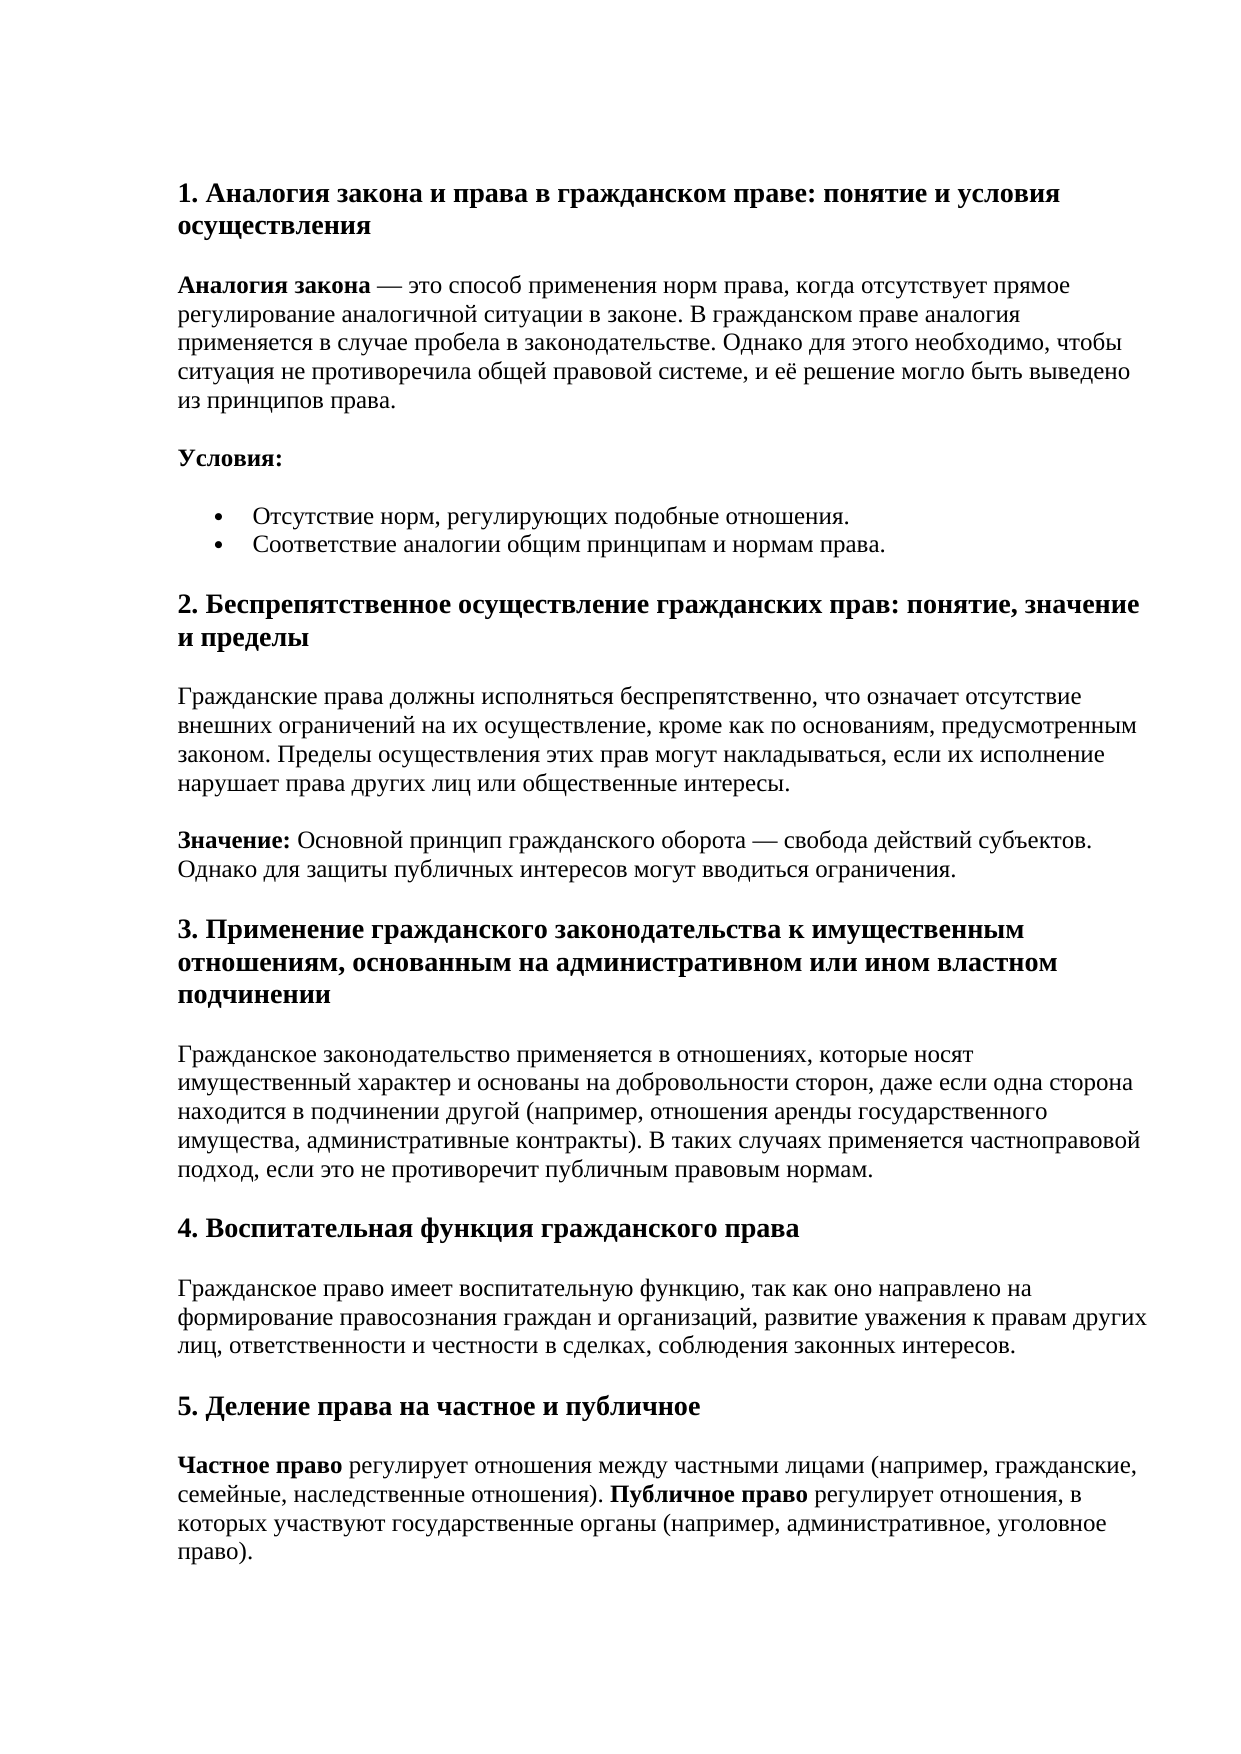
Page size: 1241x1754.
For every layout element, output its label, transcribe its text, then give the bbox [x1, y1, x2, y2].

text 1. Аналогия закона и права в гражданском праве: понятие и условия осуществления [177, 176, 1152, 241]
text Значение: Основной принцип гражданского оборота — свобода действий субъектов. Однако для защиты публичных интересов могут вводиться ограничения. [177, 826, 1152, 883]
text Гражданские права должны исполняться беспрепятственно, что означает отсутствие внешних ограничений на их осуществление, кроме как по основаниям, предусмотренным законом. Пределы осуществления этих прав могут накладываться, если их исполнение нарушает права других лиц или общественные интересы. [177, 681, 1152, 796]
text Условия: [177, 443, 1152, 472]
text Гражданское право имеет воспитательную функцию, так как оно направлено на формирование правосознания граждан и организаций, развитие уважения к правам других лиц, ответственности и честности в сделках, соблюдения законных интересов. [177, 1273, 1152, 1359]
text Аналогия закона — это способ применения норм права, когда отсутствует прямое регулирование аналогичной ситуации в законе. В гражданском праве аналогия применяется в случае пробела в законодательстве. Однако для этого необходимо, чтобы ситуация не противоречила общей правовой системе, и её решение могло быть выведено из принципов права. [177, 270, 1152, 414]
list Отсутствие норм, регулирующих подобные отношения. [215, 501, 1152, 529]
list Соответствие аналогии общим принципам и нормам права. [215, 529, 1152, 558]
text 3. Применение гражданского законодательства к имущественным отношениям, основанным на административном или ином властном подчинении [177, 912, 1152, 1009]
text 4. Воспитательная функция гражданского права [177, 1212, 1152, 1244]
text 5. Деление права на частное и публичное [177, 1388, 1152, 1421]
text Частное право регулирует отношения между частными лицами (например, гражданские, семейные, наследственные отношения). Публичное право регулирует отношения, в которых участвуют государственные органы (например, административное, уголовное право). [177, 1450, 1152, 1565]
text 2. Беспрепятственное осуществление гражданских прав: понятие, значение и пределы [177, 587, 1152, 652]
text Гражданское законодательство применяется в отношениях, которые носят имущественный характер и основаны на добровольности сторон, даже если одна сторона находится в подчинении другой (например, отношения аренды государственного имущества, административные контракты). В таких случаях применяется частноправовой подход, если это не противоречит публичным правовым нормам. [177, 1039, 1152, 1182]
